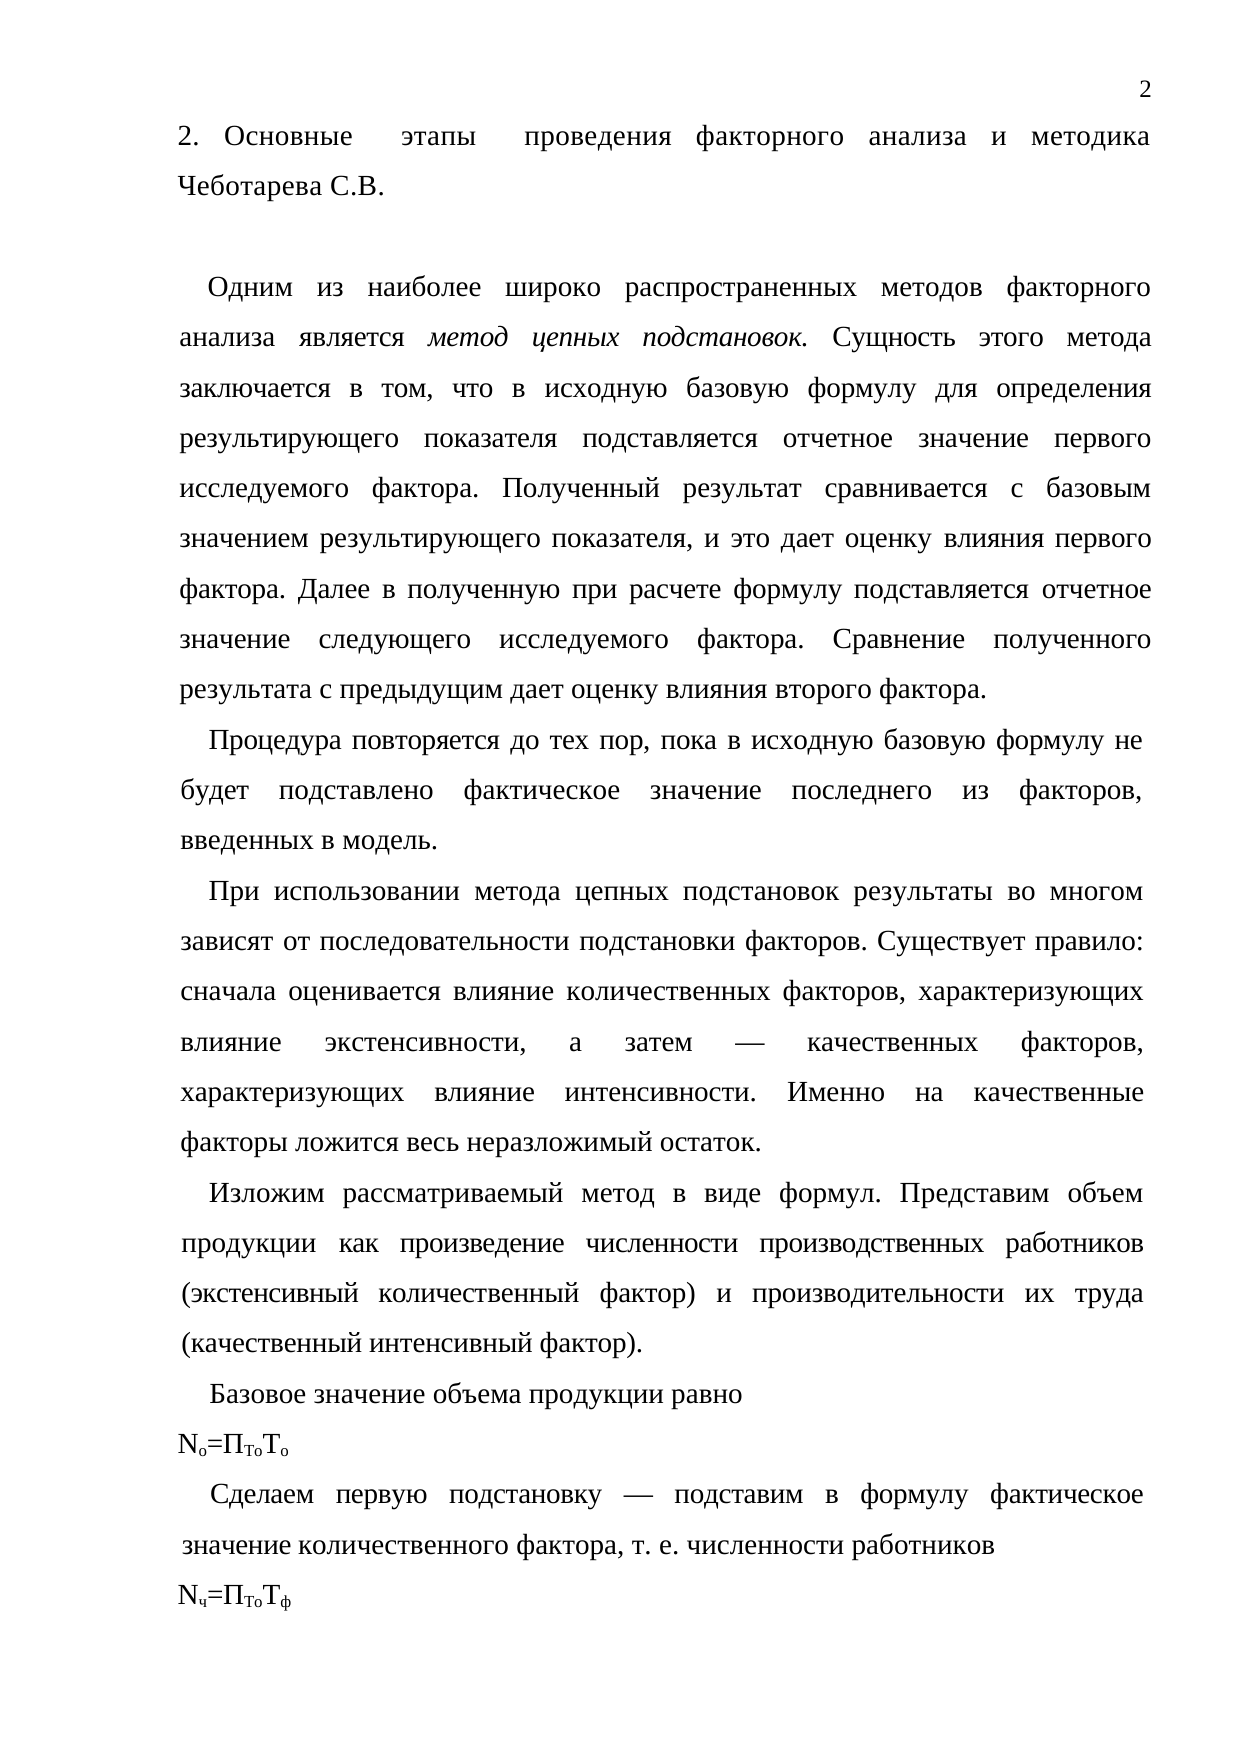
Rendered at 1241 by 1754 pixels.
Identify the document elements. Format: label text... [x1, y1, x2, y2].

text Сделаем первую подстановку — подставим в формулу фактическое значение количественного фактора, т. е. численности работников [182, 1477, 1144, 1560]
text При использовании метода цепных подстановок результаты во многом зависят от последовательности подстановки факторов. Существует правило: сначала оценивается влияние количественных факторов, характеризующих влияние экстенсивности, а затем — качественных факторов, характеризующих влияние интенсивности. Именно на качественные факторы ложится весь неразложимый остаток. [180, 873, 1144, 1158]
text 2. Основные этапы проведения факторного анализа и методика Чеботарева С.В. [177, 118, 1152, 202]
text Изложим рассматриваемый метод в виде формул. Представим объем продукции как произведение численности производственных работников (экстенсивный количественный фактор) и производительности их труда (качественный интенсивный фактор). [181, 1175, 1144, 1359]
text Nо=ПТоTо [177, 1426, 1150, 1460]
text Базовое значение объема продукции равно [209, 1376, 1152, 1409]
text Nч=ПТоTф [177, 1577, 1150, 1611]
text Процедура повторяется до тех пор, пока в исходную базовую формулу не будет подставлено фактическое значение последнего из факторов, введенных в модель. [180, 722, 1143, 856]
text Одним из наиболее широко распространенных методов факторного анализа является метод цепных подстановок. Сущность этого метода заключается в том, что в исходную базовую формулу для определения результирующего показателя подставляется отчетное значение первого исследуемого фактора. Полученный результат сравнивается с базовым значением результирующего показателя, и это дает оценку влияния первого фактора. Далее в полученную при расчете формулу подставляется отчетное значение следующего исследуемого фактора. Сравнение полученного результата с предыдущим дает оценку влияния второго фактора. [179, 269, 1152, 705]
